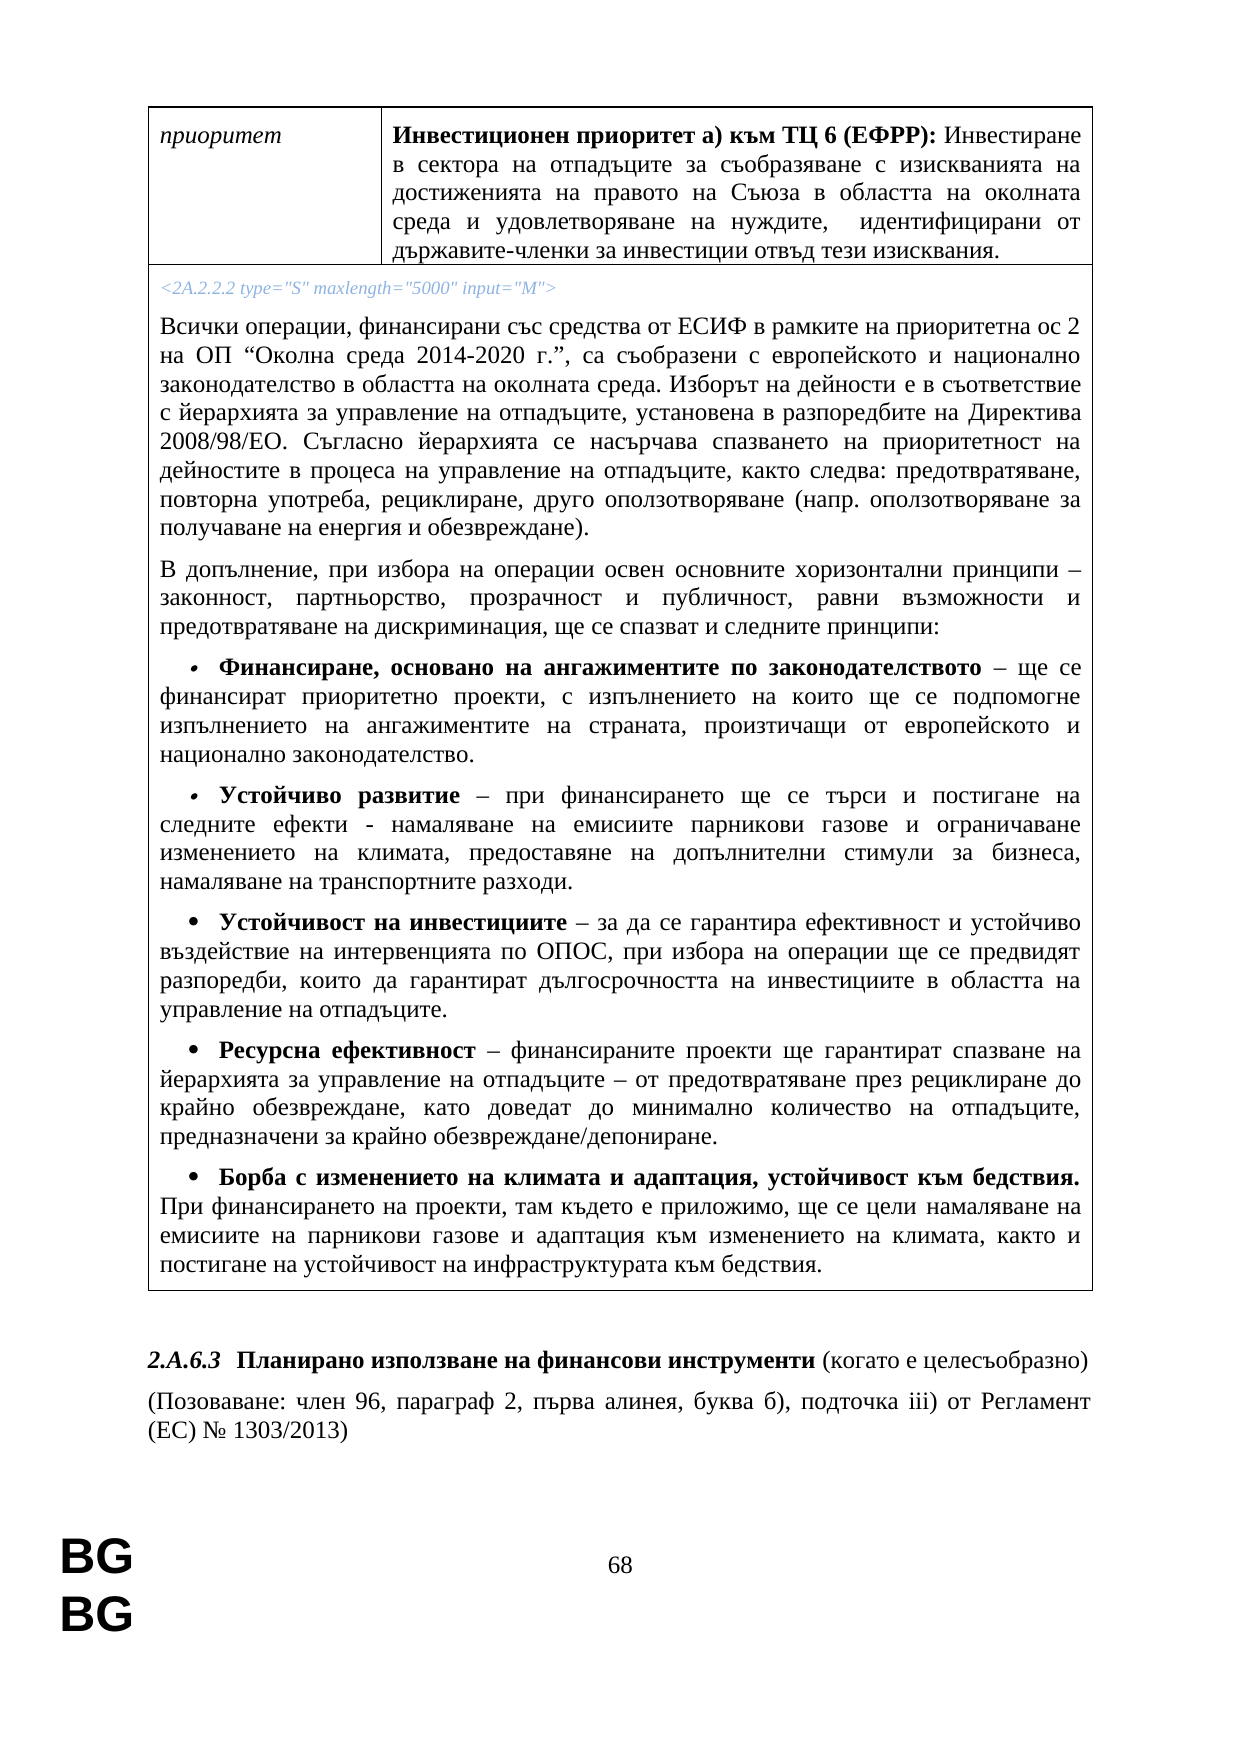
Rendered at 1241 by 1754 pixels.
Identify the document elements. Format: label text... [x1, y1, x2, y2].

text 2.A.6.3 Планирано използване на финансови инструменти (когато е целесъобразно) [148, 1345, 1092, 1373]
table_cell <2A.2.2.2 type="S" maxlength="5000" input="M"> Всички операции, финансирани със средства от ЕСИФ в рамките на приоритетна ос 2 на ОП “Околна среда 2014-2020 г.”, са съобразени с европейското и национално законодателство в областта на околната среда. Изборът на дейности е в съответствие с йерархията за управление на отпадъците, установена в разпоредбите на Директива 2008/98/ЕО. Съгласно йерархията се насърчава спазването на приоритетност на дейностите в процеса на управление на отпадъците, както следва: предотвратяване, повторна употреба, рециклиране, друго оползотворяване (напр. оползотворяване за получаване на енергия и обезвреждане). В допълнение, при избора на операции освен основните хоризонтални принципи – законност, партньорство, прозрачност и публичност, равни възможности и предотвратяване на дискриминация, ще се спазват и следните принципи: Финансиране, основано на ангажиментите по законодателството – ще се финансират приоритетно проекти, с изпълнението на които ще се подпомогне изпълнението на ангажиментите на страната, произтичащи от европейското и национално законодателство. Устойчиво развитие – при финансирането ще се търси и постигане на следните ефекти - намаляване на емисиите парникови газове и ограничаване изменението на климата, предоставяне на допълнителни стимули за бизнеса, намаляване на транспортните разходи. Устойчивост на инвестициите – за да се гарантира ефективност и устойчиво въздействие на интервенцията по ОПОС, при избора на операции ще се предвидят разпоредби, които да гарантират дългосрочността на инвестициите в областта на управление на отпадъците. Ресурсна ефективност – финансираните проекти ще гарантират спазване на йерархията за управление на отпадъците – от предотвратяване през рециклиране до крайно обезвреждане, като доведат до минимално количество на отпадъците, предназначени за крайно обезвреждане/депониране. Борба с изменението на климата и адаптация, устойчивост към бедствия. При финансирането на проекти, там където е приложимо, ще се цели намаляване на емисиите на парникови газове и адаптация към изменението на климата, както и постигане на устойчивост на инфраструктурата към бедствия. [149, 265, 1092, 1290]
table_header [149, 108, 381, 264]
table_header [382, 108, 1092, 264]
subtitle (Позоваване: член 96, параграф 2, първа алинея, буква б), подточка iii) от Регламент (EС) № 1303/2013) [148, 1386, 1092, 1443]
